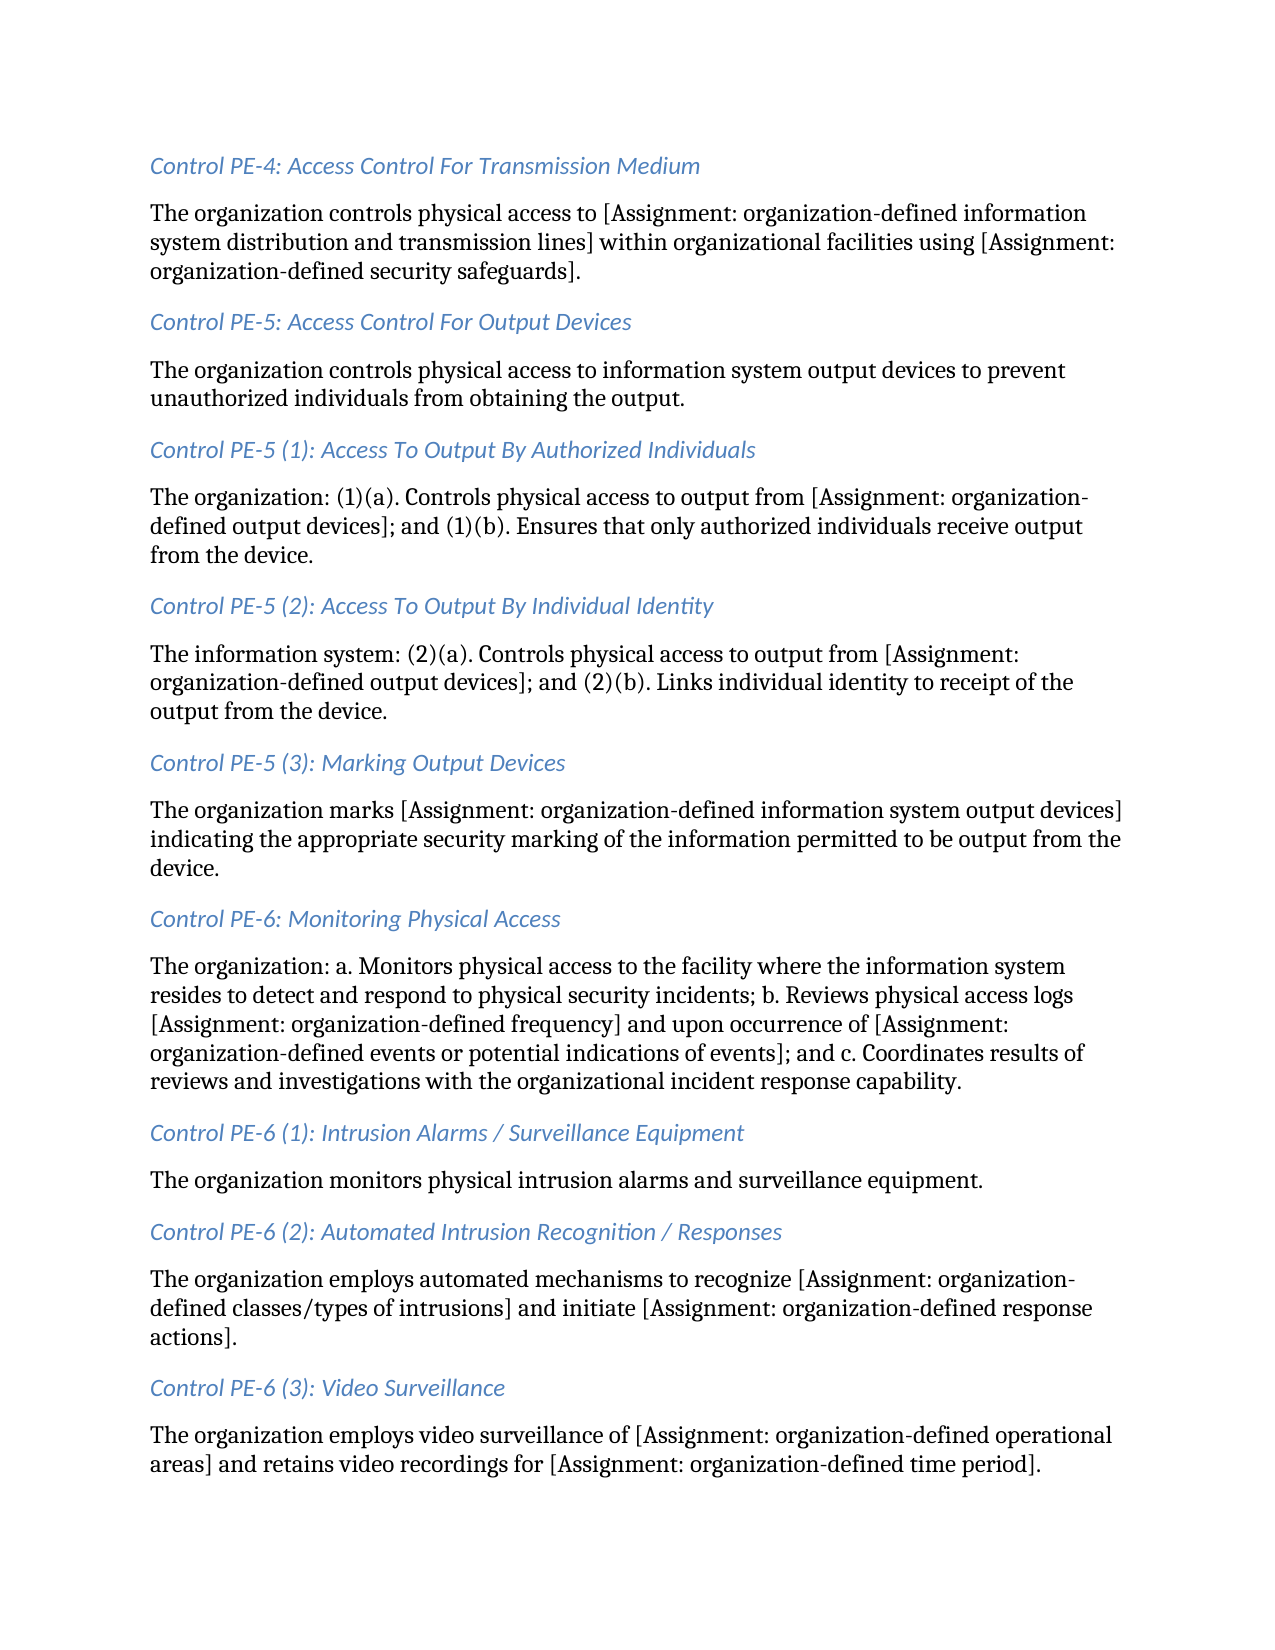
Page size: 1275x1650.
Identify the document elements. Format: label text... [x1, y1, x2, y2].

subtitle Control PE-6 (3): Video Surveillance [150, 1372, 1125, 1403]
subtitle Control PE-6: Monitoring Physical Access [150, 903, 1125, 933]
subtitle Control PE-5: Access Control For Output Devices [150, 306, 1125, 337]
text The organization employs video surveillance of [Assignment: organization-defined operational areas] and retains video recordings for [Assignment: organization-defined time period]. [150, 1421, 1125, 1479]
text The organization controls physical access to information system output devices to prevent unauthorized individuals from obtaining the output. [150, 356, 1125, 413]
subtitle Control PE-4: Access Control For Transmission Medium [150, 150, 1125, 181]
subtitle Control PE-6 (1): Intrusion Alarms / Surveillance Equipment [150, 1117, 1125, 1147]
subtitle Control PE-6 (2): Automated Intrusion Recognition / Responses [150, 1216, 1125, 1246]
subtitle Control PE-5 (2): Access To Output By Individual Identity [150, 590, 1125, 621]
text The organization: (1)(a). Controls physical access to output from [Assignment: organization-defined output devices]; and (1)(b). Ensures that only authorized individuals receive output from the device. [150, 483, 1125, 569]
text The organization employs automated mechanisms to recognize [Assignment: organization-defined classes/types of intrusions] and initiate [Assignment: organization-defined response actions]. [150, 1265, 1125, 1351]
text The organization monitors physical intrusion alarms and surveillance equipment. [150, 1166, 1125, 1195]
text The organization marks [Assignment: organization-defined information system output devices] indicating the appropriate security marking of the information permitted to be output from the device. [150, 796, 1125, 882]
text The organization controls physical access to [Assignment: organization-defined information system distribution and transmission lines] within organizational facilities using [Assignment: organization-defined security safeguards]. [150, 199, 1125, 286]
subtitle Control PE-5 (3): Marking Output Devices [150, 747, 1125, 777]
text The information system: (2)(a). Controls physical access to output from [Assignment: organization-defined output devices]; and (2)(b). Links individual identity to receipt of the output from the device. [150, 639, 1125, 726]
subtitle Control PE-5 (1): Access To Output By Authorized Individuals [150, 434, 1125, 464]
text The organization: a. Monitors physical access to the facility where the information system resides to detect and respond to physical security incidents; b. Reviews physical access logs [Assignment: organization-defined frequency] and upon occurrence of [Assignment: organization-defined events or potential indications of events]; and c. Coordinates results of reviews and investigations with the organizational incident response capability. [150, 952, 1125, 1096]
